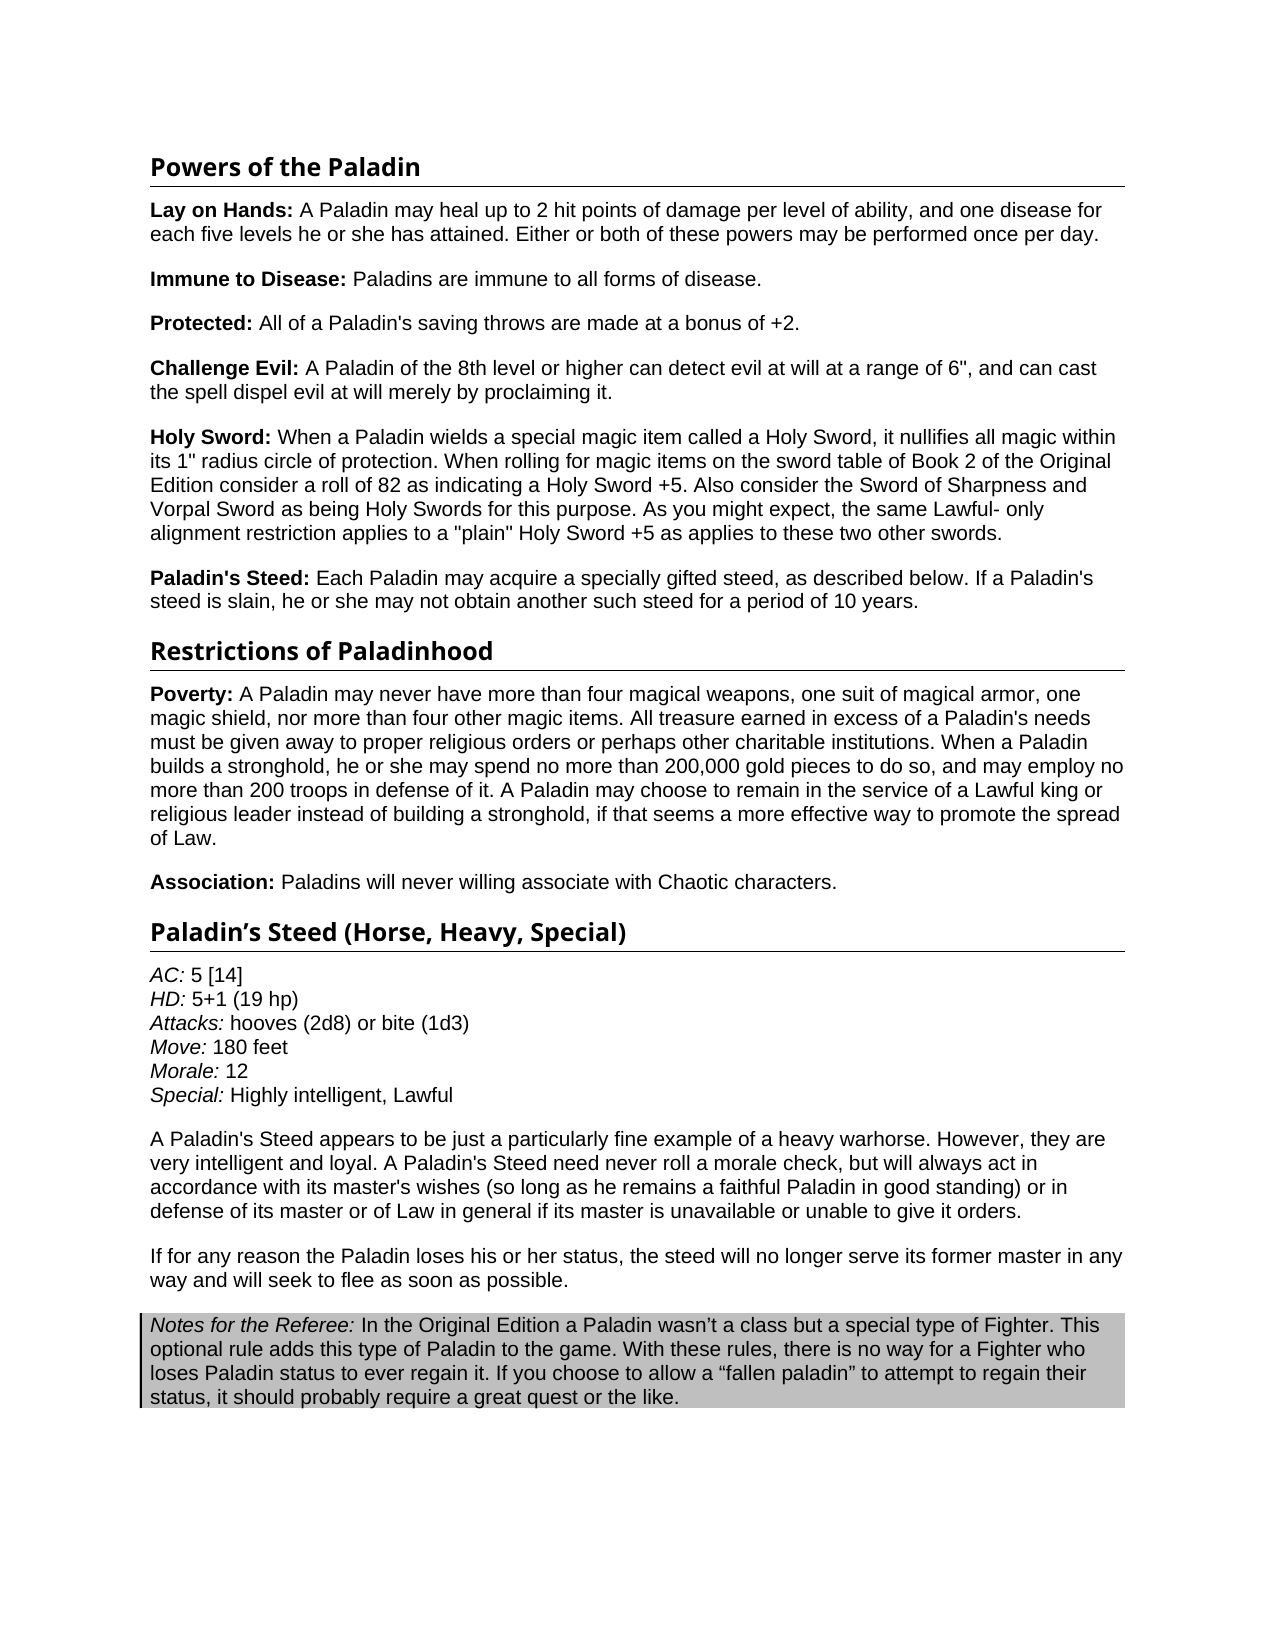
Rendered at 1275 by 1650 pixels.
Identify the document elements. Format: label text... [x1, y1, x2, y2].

text HD: 5+1 (19 hp) [150, 987, 1125, 1011]
text Notes for the Referee: In the Original Edition a Paladin wasn’t a class but a special type of Fighter. This optional rule adds this type of Paladin to the game. With these rules, there is no way for a Fighter who loses Paladin status to ever regain it. If you choose to allow a “fallen paladin” to attempt to regain their status, it should probably require a great quest or the like. [142, 1313, 1125, 1408]
subtitle Restrictions of Paladinhood [150, 634, 1125, 670]
text Challenge Evil: A Paladin of the 8th level or higher can detect evil at will at a range of 6", and can cast the spell dispel evil at will merely by proclaiming it. [150, 356, 1125, 404]
subtitle Powers of the Paladin [150, 150, 1125, 186]
subtitle Paladin’s Steed (Horse, Heavy, Special) [150, 915, 1125, 951]
text Move: 180 feet [150, 1034, 1125, 1058]
text A Paladin's Steed appears to be just a particularly fine example of a heavy warhorse. However, they are very intelligent and loyal. A Paladin's Steed need never roll a morale check, but will always act in accordance with its master's wishes (so long as he remains a faithful Paladin in good standing) or in defense of its master or of Law in general if its master is unavailable or unable to give it orders. [150, 1127, 1125, 1223]
text Morale: 12 [150, 1058, 1125, 1082]
text Attacks: hooves (2d8) or bite (1d3) [150, 1011, 1125, 1034]
text Holy Sword: When a Paladin wields a special magic item called a Holy Sword, it nullifies all magic within its 1" radius circle of protection. When rolling for magic items on the sword table of Book 2 of the Original Edition consider a roll of 82 as indicating a Holy Sword +5. Also consider the Sword of Sharpness and Vorpal Sword as being Holy Swords for this purpose. As you might expect, the same Lawful- only alignment restriction applies to a "plain" Holy Sword +5 as applies to these two other swords. [150, 425, 1125, 544]
text Paladin's Steed: Each Paladin may acquire a specially gifted steed, as described below. If a Paladin's steed is slain, he or she may not obtain another such steed for a period of 10 years. [150, 565, 1125, 613]
text Association: Paladins will never willing associate with Chaotic characters. [150, 870, 1125, 894]
text If for any reason the Paladin loses his or her status, the steed will no longer serve its former master in any way and will seek to flee as soon as possible. [150, 1244, 1125, 1292]
text Special: Highly intelligent, Lawful [150, 1082, 1125, 1106]
text Poverty: A Paladin may never have more than four magical weapons, one suit of magical armor, one magic shield, nor more than four other magic items. All treasure earned in excess of a Paladin's needs must be given away to proper religious orders or perhaps other charitable institutions. When a Paladin builds a stronghold, he or she may spend no more than 200,000 gold pieces to do so, and may employ no more than 200 troops in defense of it. A Paladin may choose to remain in the service of a Lawful king or religious leader instead of building a stronghold, if that seems a more effective way to promote the spread of Law. [150, 682, 1125, 849]
text Protected: All of a Paladin's saving throws are made at a bonus of +2. [150, 311, 1125, 335]
text AC: 5 [14] [150, 963, 1125, 987]
text Immune to Disease: Paladins are immune to all forms of disease. [150, 266, 1125, 290]
text Lay on Hands: A Paladin may heal up to 2 hit points of damage per level of ability, and one disease for each five levels he or she has attained. Either or both of these powers may be performed once per day. [150, 198, 1125, 246]
